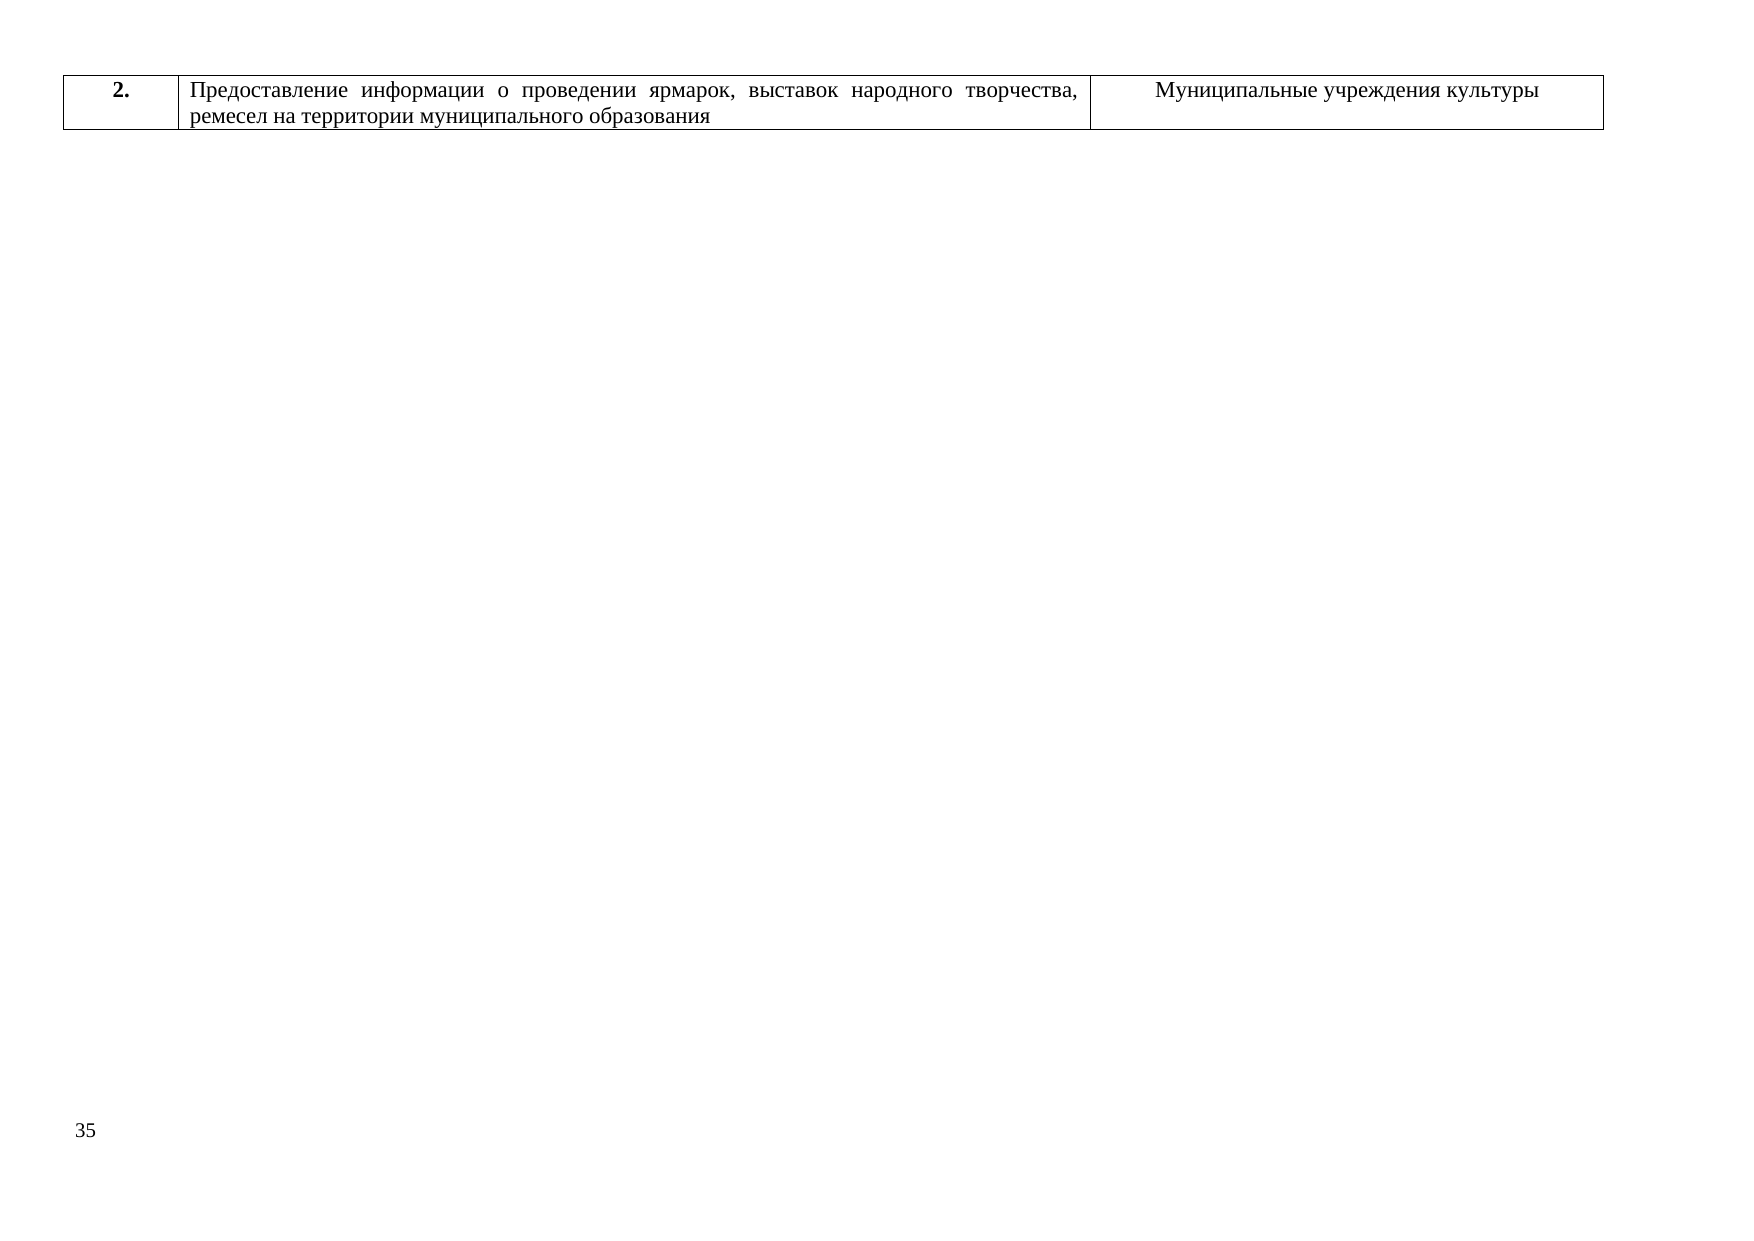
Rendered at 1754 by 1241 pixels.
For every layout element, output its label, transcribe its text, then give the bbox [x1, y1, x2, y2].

table_cell Предоставление информации о проведении ярмарок, выставок народного творчества, ремесел на территории муниципального образования [179, 76, 1090, 129]
table_cell 2. [64, 76, 178, 129]
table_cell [1091, 76, 1603, 129]
